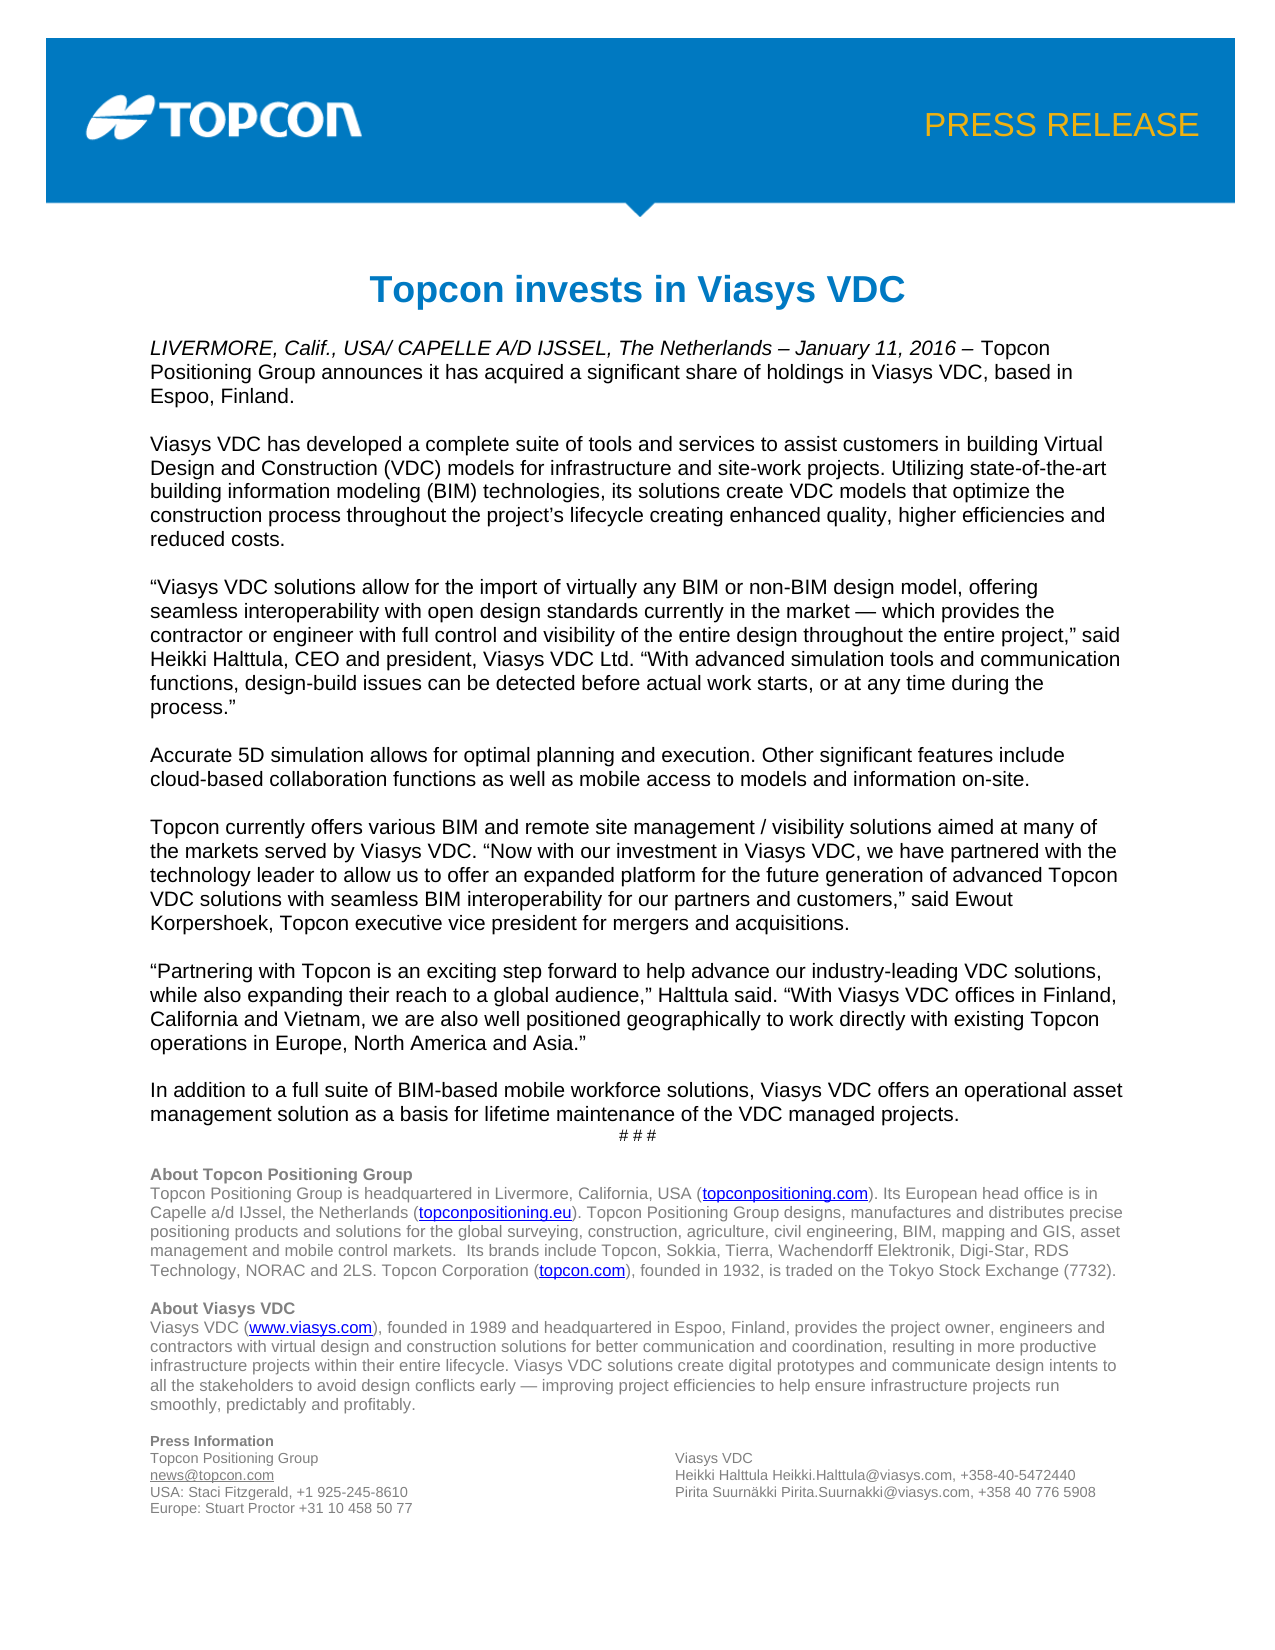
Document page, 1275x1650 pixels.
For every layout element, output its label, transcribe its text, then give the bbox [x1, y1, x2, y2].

text About Topcon Positioning Group Topcon Positioning Group is headquartered in Livermore, California, USA (topconpositioning.com). Its European head office is in Capelle a/d IJssel, the Netherlands (topconpositioning.eu). Topcon Positioning Group designs, manufactures and distributes precise positioning products and solutions for the global surveying, construction, agriculture, civil engineering, BIM, mapping and GIS, asset management and mobile control markets. Its brands include Topcon, Sokkia, Tierra, Wachendorff Elektronik, Digi-Star, RDS Technology, NORAC and 2LS. Topcon Corporation (topcon.com), founded in 1932, is traded on the Tokyo Stock Exchange (7732). [150, 1145, 1125, 1279]
text About Viasys VDC [150, 1299, 1125, 1318]
text “Viasys VDC solutions allow for the import of virtually any BIM or non-BIM design model, offering seamless interoperability with open design standards currently in the market — which provides the contractor or engineer with full control and visibility of the entire design throughout the entire project,” said Heikki Halttula, CEO and president, Viasys VDC Ltd. “With advanced simulation tools and communication functions, design-build issues can be detected before actual work starts, or at any time during the process.” [150, 575, 1125, 719]
text Europe: Stuart Proctor +31 10 458 50 77 [150, 1500, 600, 1517]
text Accurate 5D simulation allows for optimal planning and execution. Other significant features include cloud-based collaboration functions as well as mobile access to models and information on-site. [150, 743, 1125, 791]
text # # # [150, 1126, 1125, 1145]
text Topcon Positioning Group [150, 1450, 600, 1466]
picture [46, 38, 1235, 217]
text Heikki Halttula Heikki.Halttula@viasys.com, +358-40-5472440 [675, 1466, 1125, 1483]
text Topcon currently offers various BIM and remote site management / visibility solutions aimed at many of the markets served by Viasys VDC. “Now with our investment in Viasys VDC, we have partnered with the technology leader to allow us to offer an expanded platform for the future generation of advanced Topcon VDC solutions with seamless BIM interoperability for our partners and customers,” said Ewout Korpershoek, Topcon executive vice president for mergers and acquisitions. [150, 815, 1125, 934]
text Viasys VDC [675, 1450, 1125, 1466]
text “Partnering with Topcon is an exciting step forward to help advance our industry-leading VDC solutions, while also expanding their reach to a global audience,” Halttula said. “With Viasys VDC offices in Finland, California and Vietnam, we are also well positioned geographically to work directly with existing Topcon operations in Europe, North America and Asia.” [150, 958, 1125, 1054]
text Viasys VDC has developed a complete suite of tools and services to assist customers in building Virtual Design and Construction (VDC) models for infrastructure and site-work projects. Utilizing state-of-the-art building information modeling (BIM) technologies, its solutions create VDC models that optimize the construction process throughout the project’s lifecycle creating enhanced quality, higher efficiencies and reduced costs. [150, 431, 1125, 551]
subtitle Topcon invests in Viasys VDC [150, 267, 1125, 311]
text Viasys VDC (www.viasys.com), founded in 1989 and headquartered in Espoo, Finland, provides the project owner, engineers and contractors with virtual design and construction solutions for better communication and coordination, resulting in more productive infrastructure projects within their entire lifecycle. Viasys VDC solutions create digital prototypes and communicate design intents to all the stakeholders to avoid design conflicts early — improving project efficiencies to help ensure infrastructure projects run smoothly, predictably and profitably. [150, 1318, 1125, 1414]
text Press Information [150, 1433, 1125, 1450]
text USA: Staci Fitzgerald, +1 925-245-8610 [150, 1483, 600, 1500]
text LIVERMORE, Calif., USA/ CAPELLE A/D IJSSEL, The Netherlands – January 11, 2016 – Topcon Positioning Group announces it has acquired a significant share of holdings in Viasys VDC, based in Espoo, Finland. [150, 336, 1125, 407]
text news@topcon.com [150, 1466, 600, 1483]
text In addition to a full suite of BIM-based mobile workforce solutions, Viasys VDC offers an operational asset management solution as a basis for lifetime maintenance of the VDC managed projects. [150, 1078, 1125, 1126]
text Pirita Suurnäkki Pirita.Suurnakki@viasys.com, +358 40 776 5908 [675, 1483, 1125, 1500]
